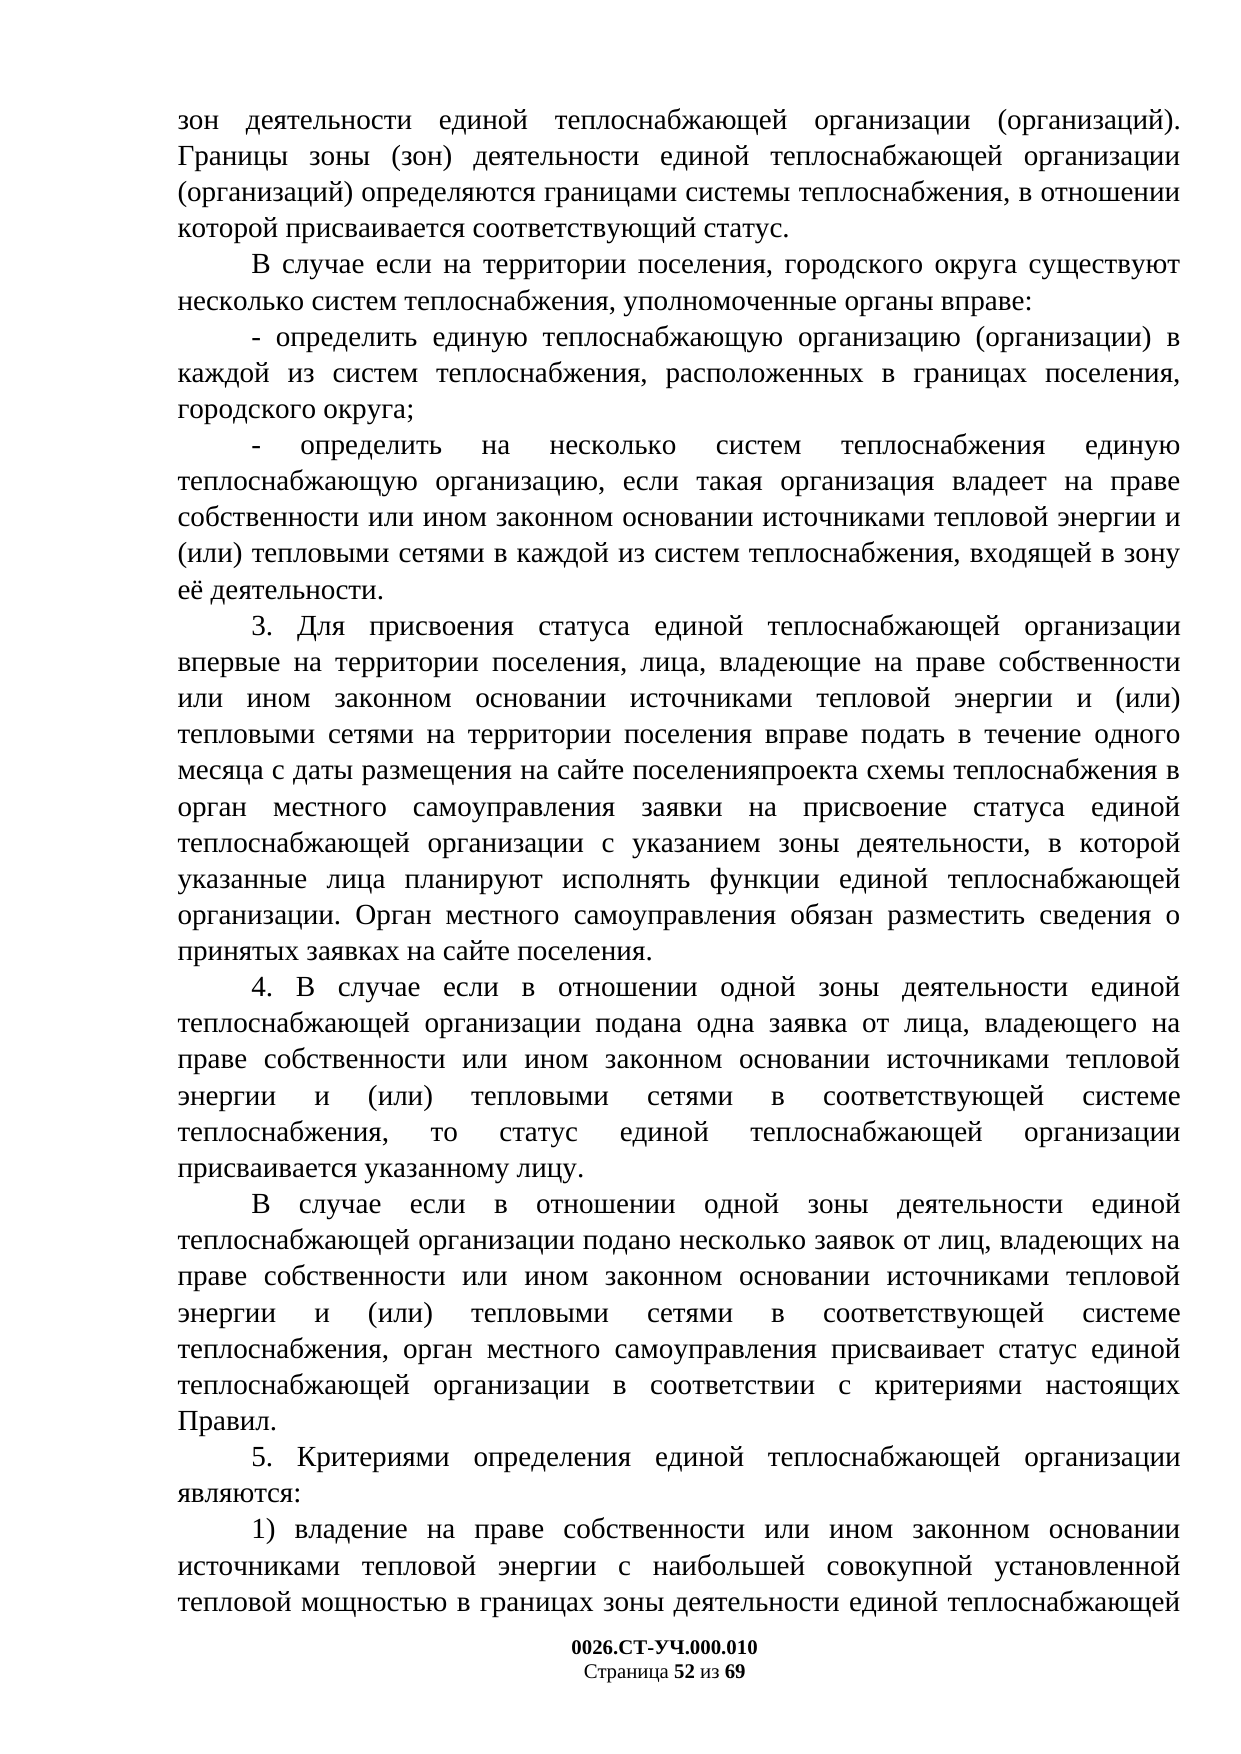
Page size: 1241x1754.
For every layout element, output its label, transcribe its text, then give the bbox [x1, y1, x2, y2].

text 4. В случае если в отношении одной зоны деятельности единой теплоснабжающей организации подана одна заявка от лица, владеющего на праве собственности или ином законном основании источниками тепловой энергии и (или) тепловыми сетями в соответствующей системе теплоснабжения, то статус единой теплоснабжающей организации присваивается указанному лицу. [177, 969, 1181, 1184]
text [177, 1512, 1181, 1617]
text 3. Для присвоения статуса единой теплоснабжающей организации впервые на территории поселения, лица, владеющие на праве собственности или ином законном основании источниками тепловой энергии и (или) тепловыми сетями на территории поселения вправе подать в течение одного месяца с даты размещения на сайте поселенияпроекта схемы теплоснабжения в орган местного самоуправления заявки на присвоение статуса единой теплоснабжающей организации с указанием зоны деятельности, в которой указанные лица планируют исполнять функции единой теплоснабжающей организации. Орган местного самоуправления обязан разместить сведения о принятых заявках на сайте поселения. [177, 608, 1181, 967]
text В случае если в отношении одной зоны деятельности единой теплоснабжающей организации подано несколько заявок от лиц, владеющих на праве собственности или ином законном основании источниками тепловой энергии и (или) тепловыми сетями в соответствующей системе теплоснабжения, орган местного самоуправления присваивает статус единой теплоснабжающей организации в соответствии с критериями настоящих Правил. [177, 1186, 1181, 1437]
text 5. Критериями определения единой теплоснабжающей организации являются: [177, 1439, 1181, 1509]
text - определить единую теплоснабжающую организацию (организации) в каждой из систем теплоснабжения, расположенных в границах поселения, городского округа; [177, 319, 1181, 424]
text В случае если на территории поселения, городского округа существуют несколько систем теплоснабжения, уполномоченные органы вправе: [177, 246, 1181, 316]
text - определить на несколько систем теплоснабжения единую теплоснабжающую организацию, если такая организация владеет на праве собственности или ином законном основании источниками тепловой энергии и (или) тепловыми сетями в каждой из систем теплоснабжения, входящей в зону её деятельности. [177, 427, 1181, 605]
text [177, 102, 1181, 244]
